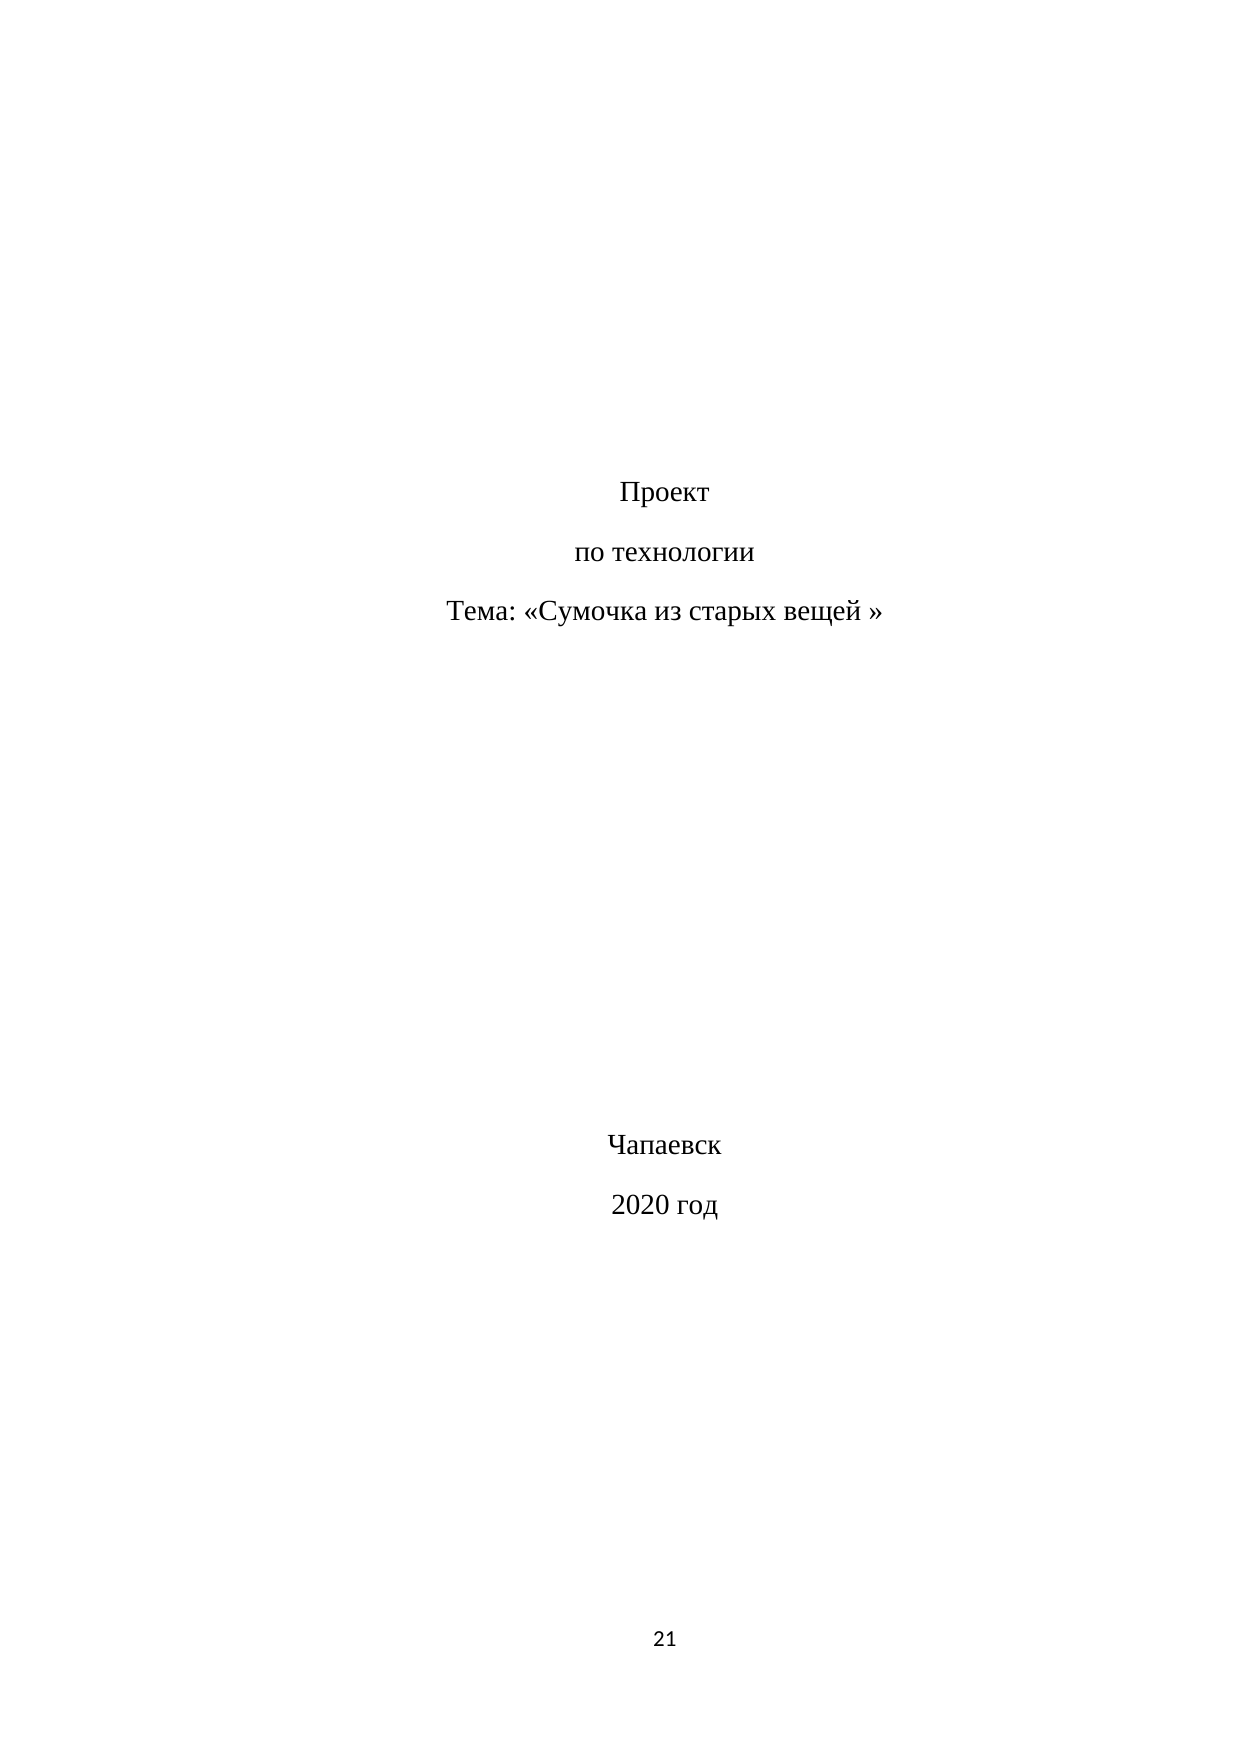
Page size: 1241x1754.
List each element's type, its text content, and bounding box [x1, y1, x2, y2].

text Чапаевск [177, 1127, 1152, 1161]
text 2020 год [177, 1187, 1152, 1220]
text Тема: «Сумочка из старых вещей » [177, 593, 1152, 627]
text по технологии [177, 534, 1152, 567]
text Проект [177, 474, 1152, 508]
